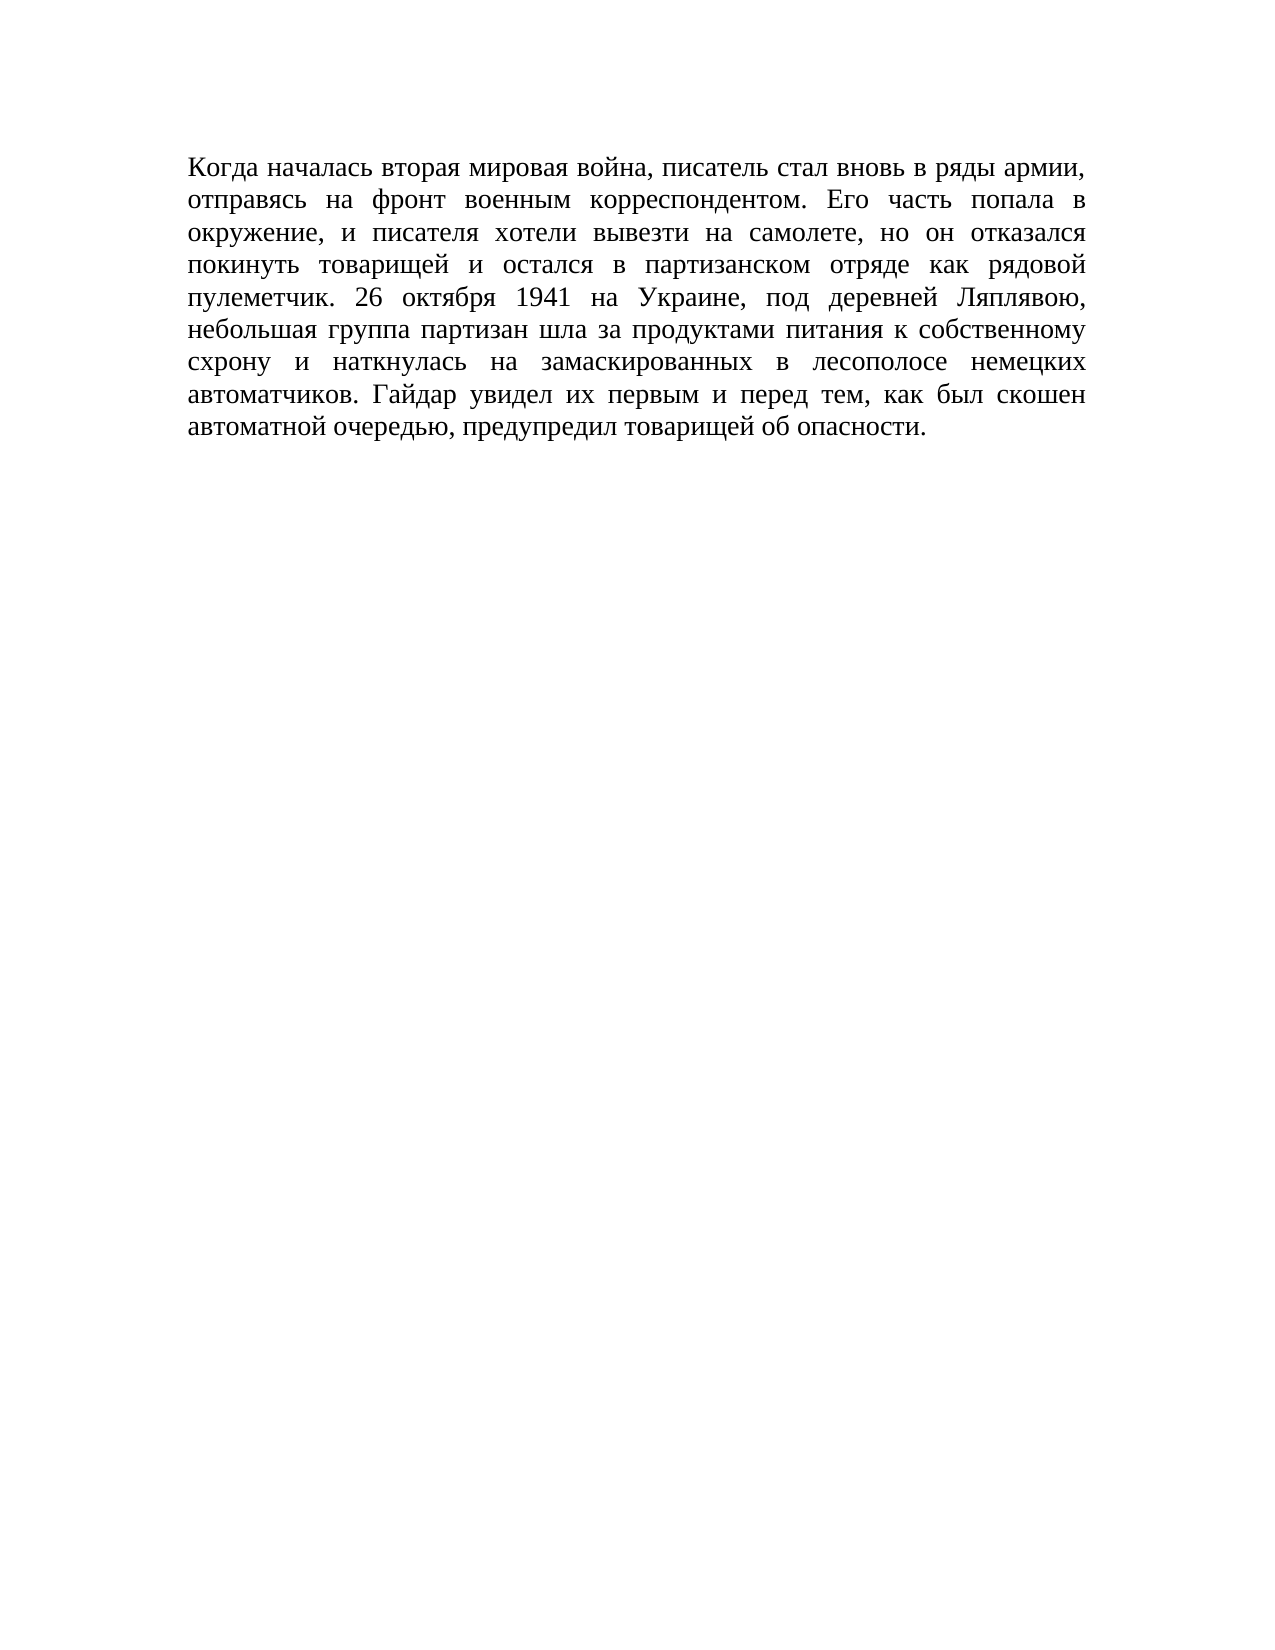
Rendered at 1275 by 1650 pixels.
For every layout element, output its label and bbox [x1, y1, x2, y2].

text [187, 150, 1087, 442]
